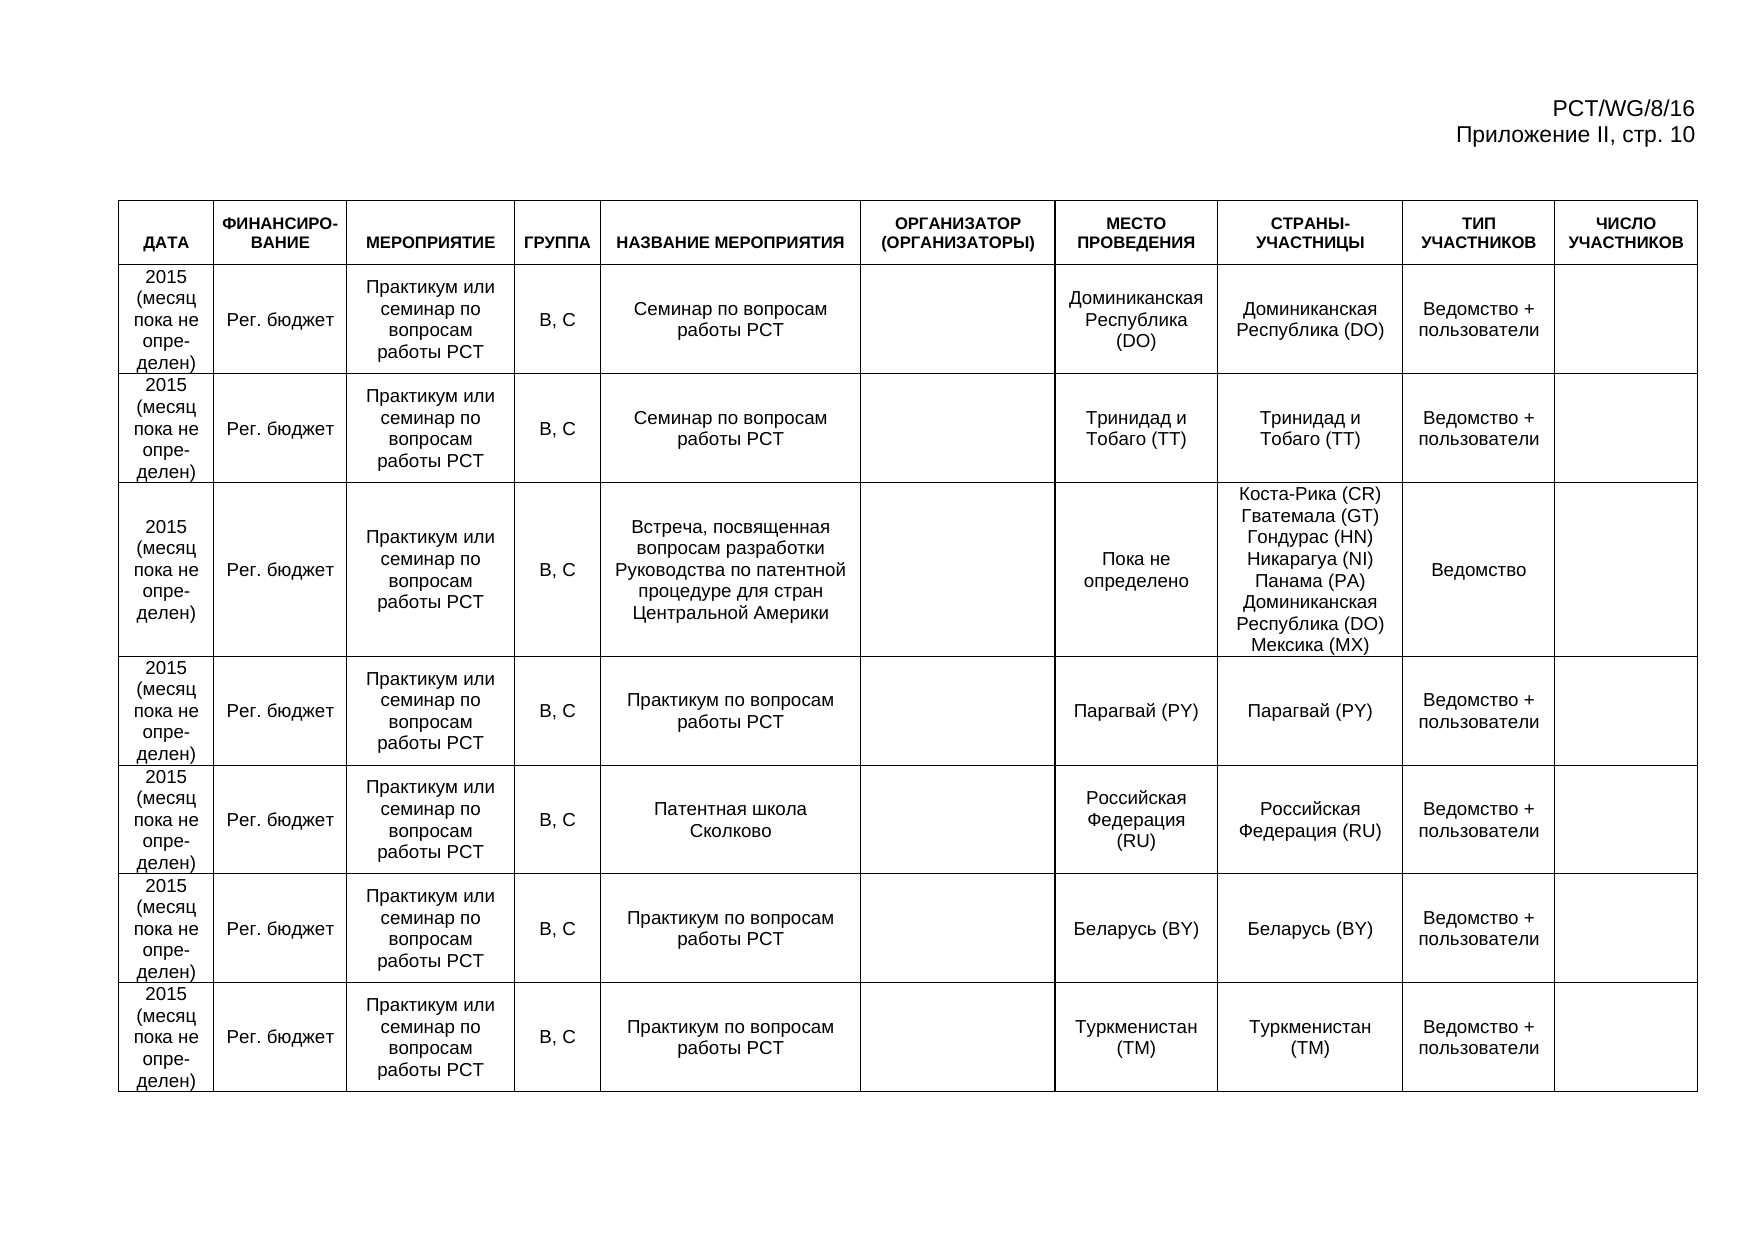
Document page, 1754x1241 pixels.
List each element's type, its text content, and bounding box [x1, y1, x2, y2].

table_cell [1555, 983, 1697, 1091]
table_cell Практикум или семинар по вопросам работы РСТ [347, 483, 514, 656]
table_cell 2015 (месяц пока не опре-делен) [119, 374, 213, 482]
table_cell Пока не определено [1056, 483, 1217, 656]
table_cell 2015 (месяц пока не опре-делен) [119, 483, 213, 656]
table_cell B, C [515, 657, 600, 764]
table_cell Практикум или семинар по вопросам работы РСТ [347, 374, 514, 482]
table_cell [861, 657, 1054, 764]
table_cell Ведомство + пользователи [1403, 657, 1554, 764]
table_cell Туркменистан (TM) [1218, 983, 1402, 1091]
table_cell Ведомство + пользователи [1403, 874, 1554, 982]
table_cell Тринидад и Тобаго (TT) [1218, 374, 1402, 482]
table_cell [861, 265, 1054, 373]
table_cell Практикум или семинар по вопросам работы РСТ [347, 766, 514, 873]
table_cell 2015 (месяц пока не опре-делен) [119, 265, 213, 373]
table_cell [861, 483, 1054, 656]
table_header МЕСТО ПРОВЕДЕНИЯ [1056, 201, 1217, 264]
table_cell Тринидад и Тобаго (TT) [1056, 374, 1217, 482]
table_cell [1555, 374, 1697, 482]
table_cell Российская Федерация (RU) [1218, 766, 1402, 873]
table_cell [1555, 874, 1697, 982]
table_cell B, C [515, 766, 600, 873]
table_cell Беларусь (BY) [1056, 874, 1217, 982]
table_cell Ведомство + пользователи [1403, 766, 1554, 873]
table_header ГРУППА [515, 201, 600, 264]
table_cell Семинар по вопросам работы РСТ [601, 265, 860, 373]
table_cell Парагвай (PY) [1218, 657, 1402, 764]
table_cell 2015 (месяц пока не опре-делен) [119, 657, 213, 764]
table_cell Рег. бюджет [214, 766, 346, 873]
table_cell Рег. бюджет [214, 265, 346, 373]
table_cell Ведомство + пользователи [1403, 265, 1554, 373]
table_cell B, C [515, 483, 600, 656]
table_header НАЗВАНИЕ МЕРОПРИЯТИЯ [601, 201, 860, 264]
table_cell [861, 374, 1054, 482]
table_cell [1555, 265, 1697, 373]
table_cell Доминиканская Республика (DO) [1218, 265, 1402, 373]
table_cell [861, 983, 1054, 1091]
table_cell Семинар по вопросам работы РСТ [601, 374, 860, 482]
table_cell Практикум по вопросам работы РСТ [601, 874, 860, 982]
table_cell [861, 766, 1054, 873]
table_cell [1555, 766, 1697, 873]
table_cell Рег. бюджет [214, 874, 346, 982]
table_cell Встреча, посвященная вопросам разработки Руководства по патентной процедуре для стран Центральной Америки [601, 483, 860, 656]
table_cell Парагвай (PY) [1056, 657, 1217, 764]
table_cell Практикум по вопросам работы РСТ [601, 983, 860, 1091]
table_cell B, C [515, 374, 600, 482]
table_cell Патентная школа Сколково [601, 766, 860, 873]
table_header ДАТА [119, 201, 213, 264]
table_cell Российская Федерация (RU) [1056, 766, 1217, 873]
table_header ТИП УЧАСТНИКОВ [1403, 201, 1554, 264]
table_cell Доминиканская Республика (DO) [1056, 265, 1217, 373]
table_cell Ведомство [1403, 483, 1554, 656]
table_header МЕРОПРИЯТИЕ [347, 201, 514, 264]
table_cell B, C [515, 265, 600, 373]
table_header ЧИСЛО УЧАСТНИКОВ [1555, 201, 1697, 264]
table_header СТРАНЫ-УЧАСТНИЦЫ [1218, 201, 1402, 264]
table_cell Практикум или семинар по вопросам работы РСТ [347, 874, 514, 982]
table_header ОРГАНИЗАТОР (ОРГАНИЗАТОРЫ) [861, 201, 1054, 264]
table_cell Рег. бюджет [214, 483, 346, 656]
table_cell Практикум или семинар по вопросам работы РСТ [347, 657, 514, 764]
table_cell [1555, 657, 1697, 764]
table_cell Коста-Рика (CR) Гватемала (GT) Гондурас (HN) Никарагуа (NI) Панама (PA) Доминиканская Республика (DO) Мексика (MX) [1218, 483, 1402, 656]
table_cell B, C [515, 874, 600, 982]
table_header ФИНАНСИРО-ВАНИЕ [214, 201, 346, 264]
table_cell Практикум по вопросам работы РСТ [601, 657, 860, 764]
table_cell Рег. бюджет [214, 983, 346, 1091]
table_cell Рег. бюджет [214, 657, 346, 764]
table_cell Беларусь (BY) [1218, 874, 1402, 982]
table_cell 2015 (месяц пока не опре-делен) [119, 766, 213, 873]
table_cell B, C [515, 983, 600, 1091]
table_cell Туркменистан (TM) [1056, 983, 1217, 1091]
table_cell 2015 (месяц пока не опре-делен) [119, 983, 213, 1091]
table_cell [861, 874, 1054, 982]
table_cell Рег. бюджет [214, 374, 346, 482]
table_cell Ведомство + пользователи [1403, 374, 1554, 482]
table_cell [1555, 483, 1697, 656]
table_cell 2015 (месяц пока не опре-делен) [119, 874, 213, 982]
table_cell Ведомство + пользователи [1403, 983, 1554, 1091]
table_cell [347, 983, 514, 1091]
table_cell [347, 265, 514, 373]
